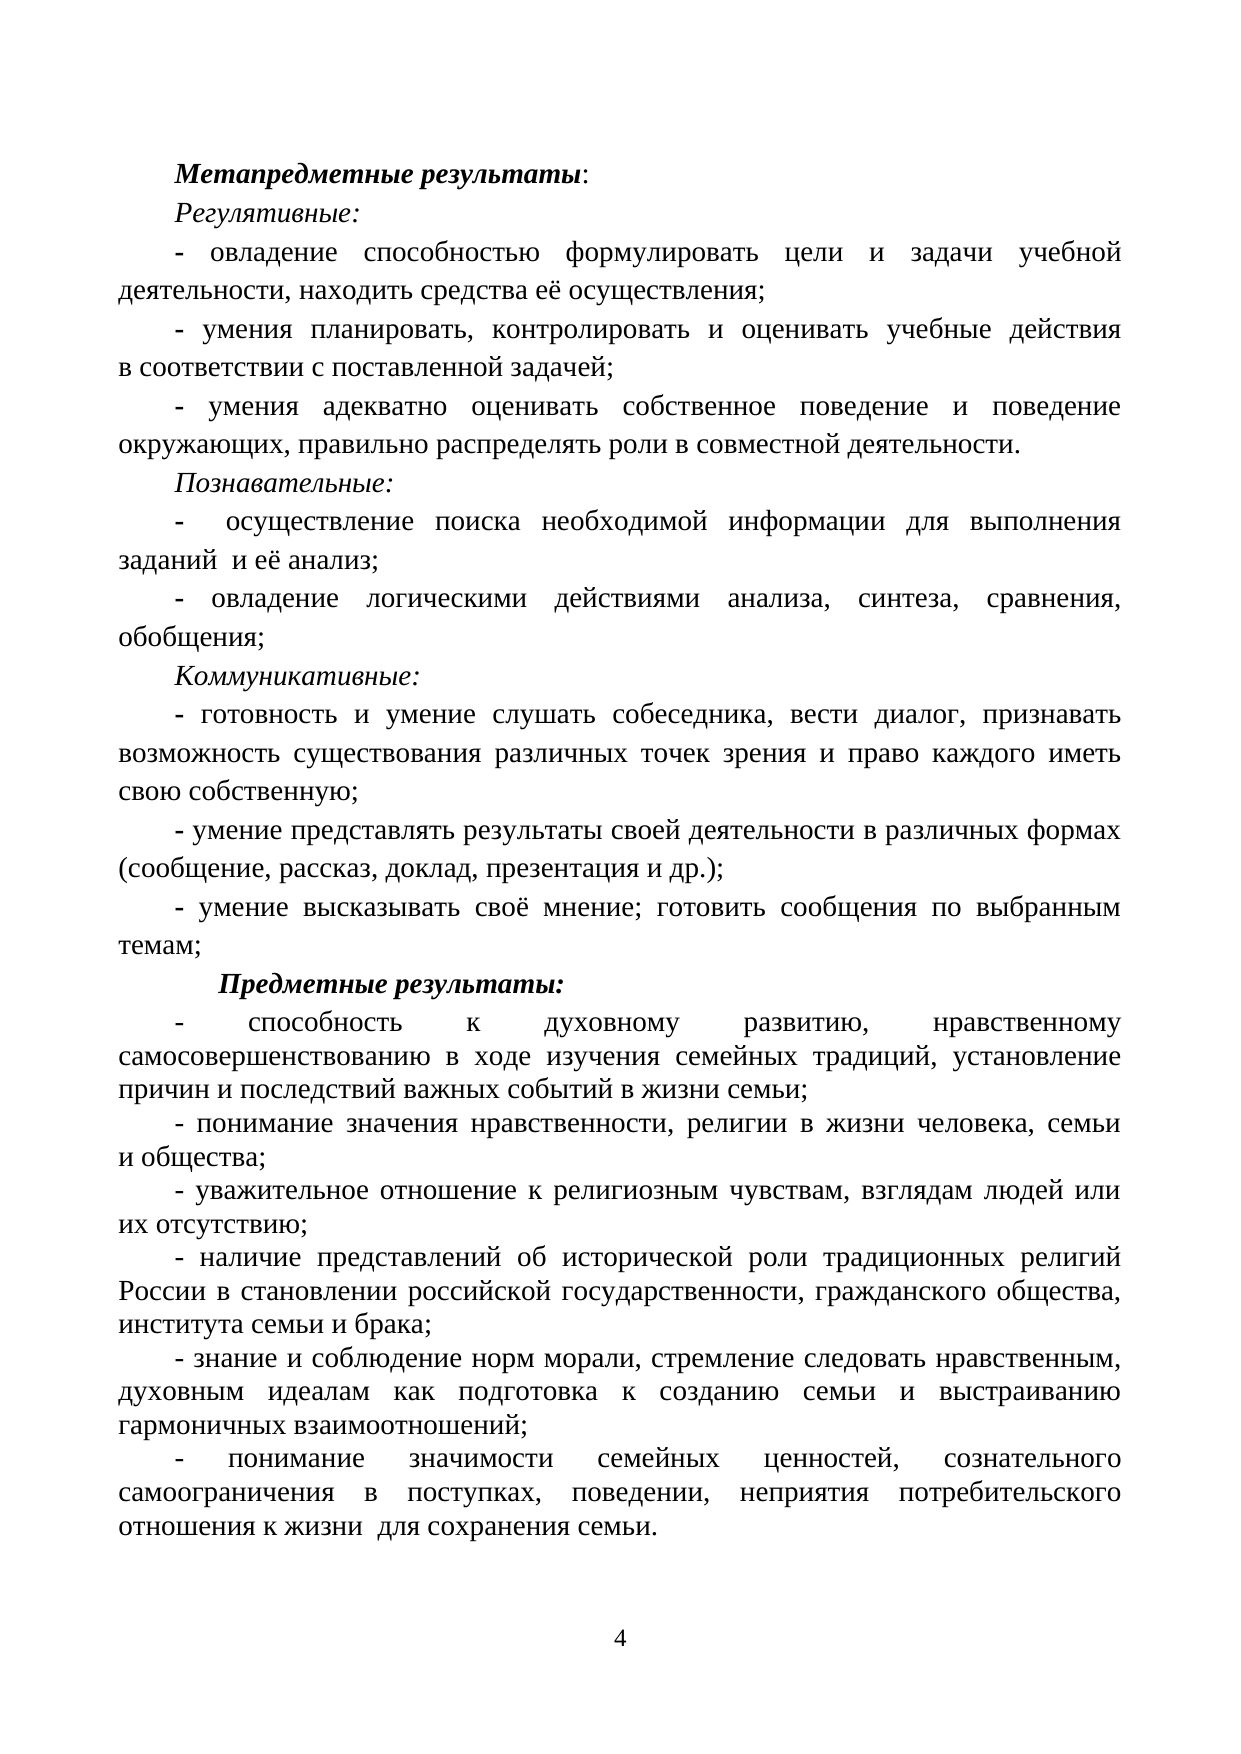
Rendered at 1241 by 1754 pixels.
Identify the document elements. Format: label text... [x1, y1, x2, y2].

text Предметные результаты: [118, 966, 1122, 999]
text - овладение логическими действиями анализа, синтеза, сравнения, обобщения; [118, 581, 1122, 653]
text Метапредметные результаты: [118, 157, 1122, 190]
text - осуществление поиска необходимой информации для выполнения заданий и её анализ; [118, 503, 1122, 576]
text - умение высказывать своё мнение; готовить сообщения по выбранным темам; [118, 889, 1122, 961]
text - уважительное отношение к религиозным чувствам, взглядам людей или их отсутствию; [118, 1172, 1122, 1239]
text Коммуникативные: [118, 658, 1122, 691]
text - способность к духовному развитию, нравственному самосовершенствованию в ходе изучения семейных традиций, установление причин и последствий важных событий в жизни семьи; [118, 1004, 1122, 1105]
text - умения планировать, контролировать и оценивать учебные действия в соответствии с поставленной задачей; [118, 311, 1122, 383]
text - наличие представлений об исторической роли традиционных религий России в становлении российской государственности, гражданского общества, института семьи и брака; [118, 1239, 1122, 1340]
text - овладение способностью формулировать цели и задачи учебной деятельности, находить средства её осуществления; [118, 234, 1122, 306]
text Познавательные: [118, 465, 1122, 498]
text Регулятивные: [118, 195, 1122, 229]
text - знание и соблюдение норм морали, стремление следовать нравственным, духовным идеалам как подготовка к созданию семьи и выстраиванию гармоничных взаимоотношений; [118, 1340, 1122, 1441]
text - понимание значения нравственности, религии в жизни человека, семьи и общества; [118, 1105, 1122, 1172]
text - умения адекватно оценивать собственное поведение и поведение окружающих, правильно распределять роли в совместной деятельности. [118, 388, 1122, 460]
text - готовность и умение слушать собеседника, вести диалог, признавать возможность существования различных точек зрения и право каждого иметь свою собственную; [118, 696, 1122, 807]
text - понимание значимости семейных ценностей, сознательного самоограничения в поступках, поведении, неприятия потребительского отношения к жизни для сохранения семьи. [118, 1441, 1122, 1541]
text - умение представлять результаты своей деятельности в различных формах (сообщение, рассказ, доклад, презентация и др.); [118, 812, 1122, 884]
